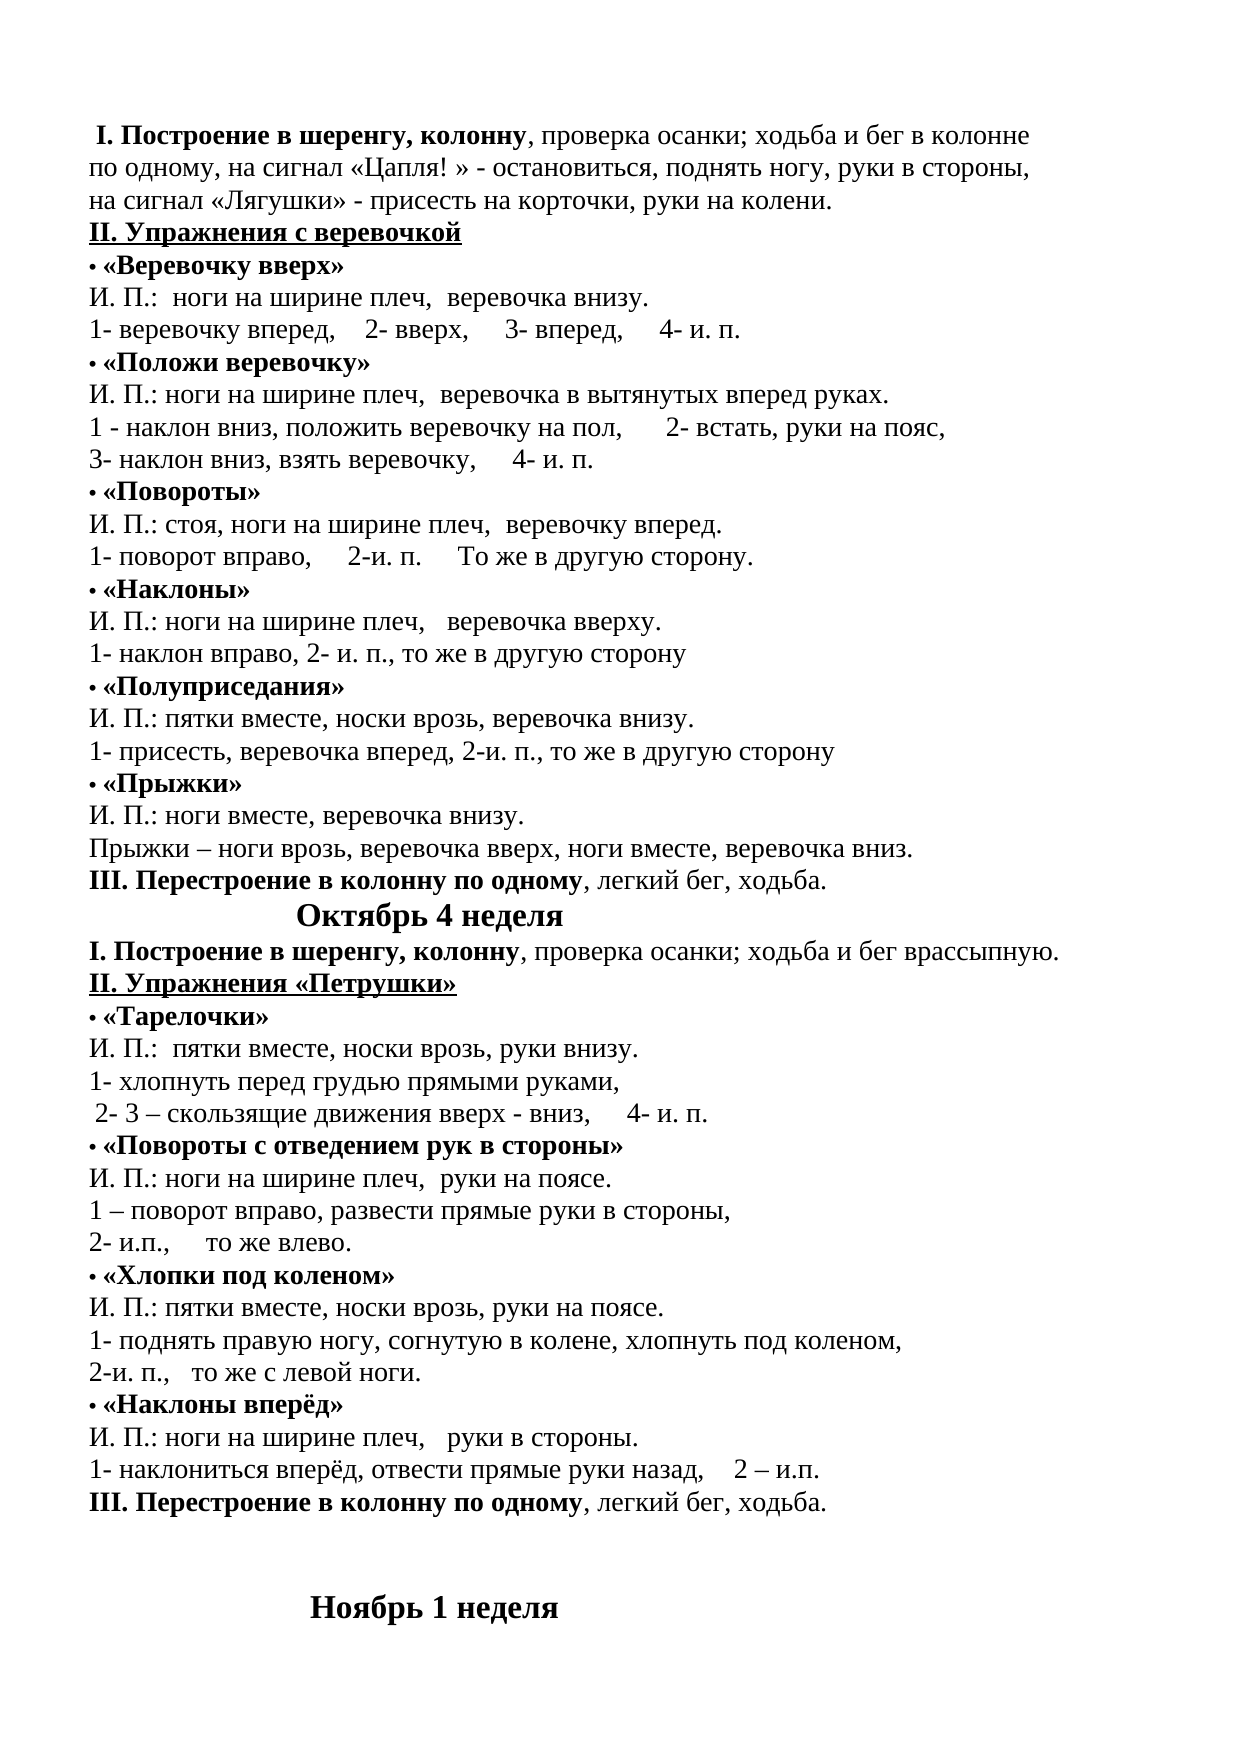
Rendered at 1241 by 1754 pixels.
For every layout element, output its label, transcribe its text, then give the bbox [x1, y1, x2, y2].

text И. П.: ноги вместе, веревочка внизу. [88, 798, 1063, 831]
text И. П.: пятки вместе, носки врозь, руки на поясе. [88, 1290, 1063, 1323]
text I. Построение в шеренгу, колонну, проверка осанки; ходьба и бег в колонне по одному, на сигнал «Цапля! » - остановиться, поднять ногу, руки в стороны, на сигнал «Лягушки» - присесть на корточки, руки на колени. [88, 118, 1063, 215]
text 1- поворот вправо, 2-и. п. То же в другую сторону. [88, 539, 1063, 572]
text И. П.: ноги на ширине плеч, руки на поясе. [88, 1161, 1063, 1193]
text И. П.: ноги на ширине плеч, руки в стороны. [88, 1420, 1063, 1452]
text • «Веревочку вверх» [88, 248, 1063, 280]
text • «Полуприседания» [88, 669, 1063, 701]
text И. П.: ноги на ширине плеч, веревочка в вытянутых вперед руках. [88, 377, 1063, 410]
text III. Перестроение в колонну по одному, легкий бег, ходьба. [88, 1485, 1063, 1517]
text 1- хлопнуть перед грудью прямыми руками, [88, 1063, 1063, 1096]
text II. Упражнения с веревочкой [88, 215, 1063, 248]
text 1 - наклон вниз, положить веревочку на пол, 2- встать, руки на пояс, [88, 410, 1063, 442]
text • «Наклоны вперёд» [88, 1387, 1063, 1420]
text И. П.: ноги на ширине плеч, веревочка вверху. [88, 604, 1063, 636]
text 1- веревочку вперед, 2- вверх, 3- вперед, 4- и. п. [88, 312, 1063, 345]
text Прыжки – ноги врозь, веревочка вверх, ноги вместе, веревочка вниз. [88, 831, 1063, 863]
text • «Прыжки» [88, 766, 1063, 798]
text И. П.: пятки вместе, носки врозь, руки внизу. [88, 1031, 1063, 1063]
text I. Построение в шеренгу, колонну, проверка осанки; ходьба и бег врассыпную. [88, 934, 1063, 966]
text 1- поднять правую ногу, согнутую в колене, хлопнуть под коленом, [88, 1323, 1063, 1355]
text III. Перестроение в колонну по одному, легкий бег, ходьба. [88, 863, 1063, 896]
text 1- наклониться вперёд, отвести прямые руки назад, 2 – и.п. [88, 1452, 1063, 1485]
text И. П.: стоя, ноги на ширине плеч, веревочку вперед. [88, 507, 1063, 539]
text 1- наклон вправо, 2- и. п., то же в другую сторону [88, 636, 1063, 669]
text 2- и.п., то же влево. [88, 1226, 1063, 1258]
text • «Повороты с отведением рук в стороны» [88, 1128, 1063, 1161]
text • «Положи веревочку» [88, 345, 1063, 377]
text • «Наклоны» [88, 572, 1063, 604]
text II. Упражнения «Петрушки» [88, 966, 1063, 999]
text И. П.: пятки вместе, носки врозь, веревочка внизу. [88, 701, 1063, 734]
text 1 – поворот вправо, развести прямые руки в стороны, [88, 1193, 1063, 1226]
text • «Повороты» [88, 474, 1063, 507]
text 2- 3 – скользящие движения вверх - вниз, 4- и. п. [88, 1096, 1063, 1128]
text 2-и. п., то же с левой ноги. [88, 1355, 1063, 1387]
text И. П.: ноги на ширине плеч, веревочка внизу. [88, 280, 1063, 312]
text Ноябрь 1 неделя [236, 1588, 1063, 1626]
text • «Хлопки под коленом» [88, 1258, 1063, 1290]
text Октябрь 4 неделя [88, 896, 1063, 934]
text • «Тарелочки» [88, 999, 1063, 1031]
text 3- наклон вниз, взять веревочку, 4- и. п. [88, 442, 1063, 474]
text 1- присесть, веревочка вперед, 2-и. п., то же в другую сторону [88, 734, 1063, 766]
